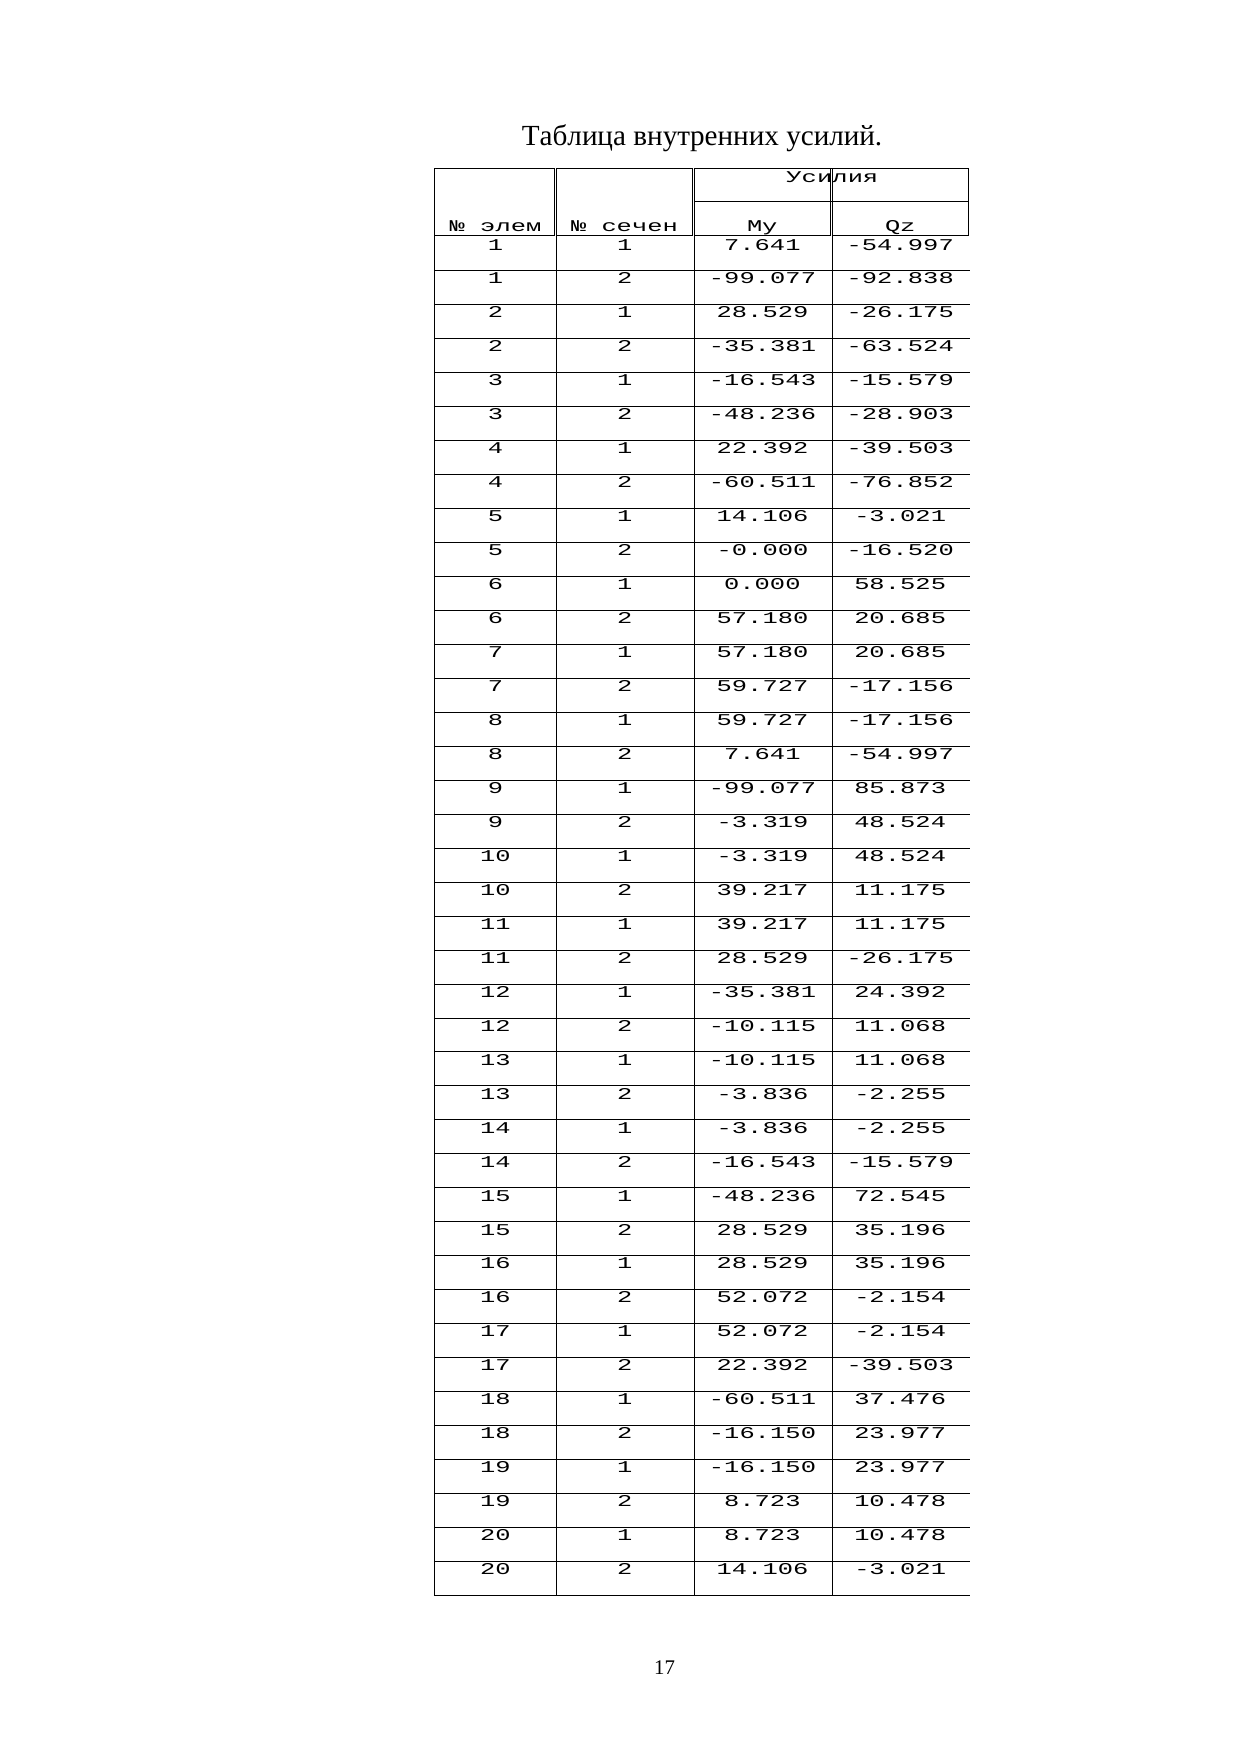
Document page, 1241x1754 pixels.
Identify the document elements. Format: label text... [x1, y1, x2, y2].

text Таблица внутренних усилий. [177, 118, 1152, 152]
